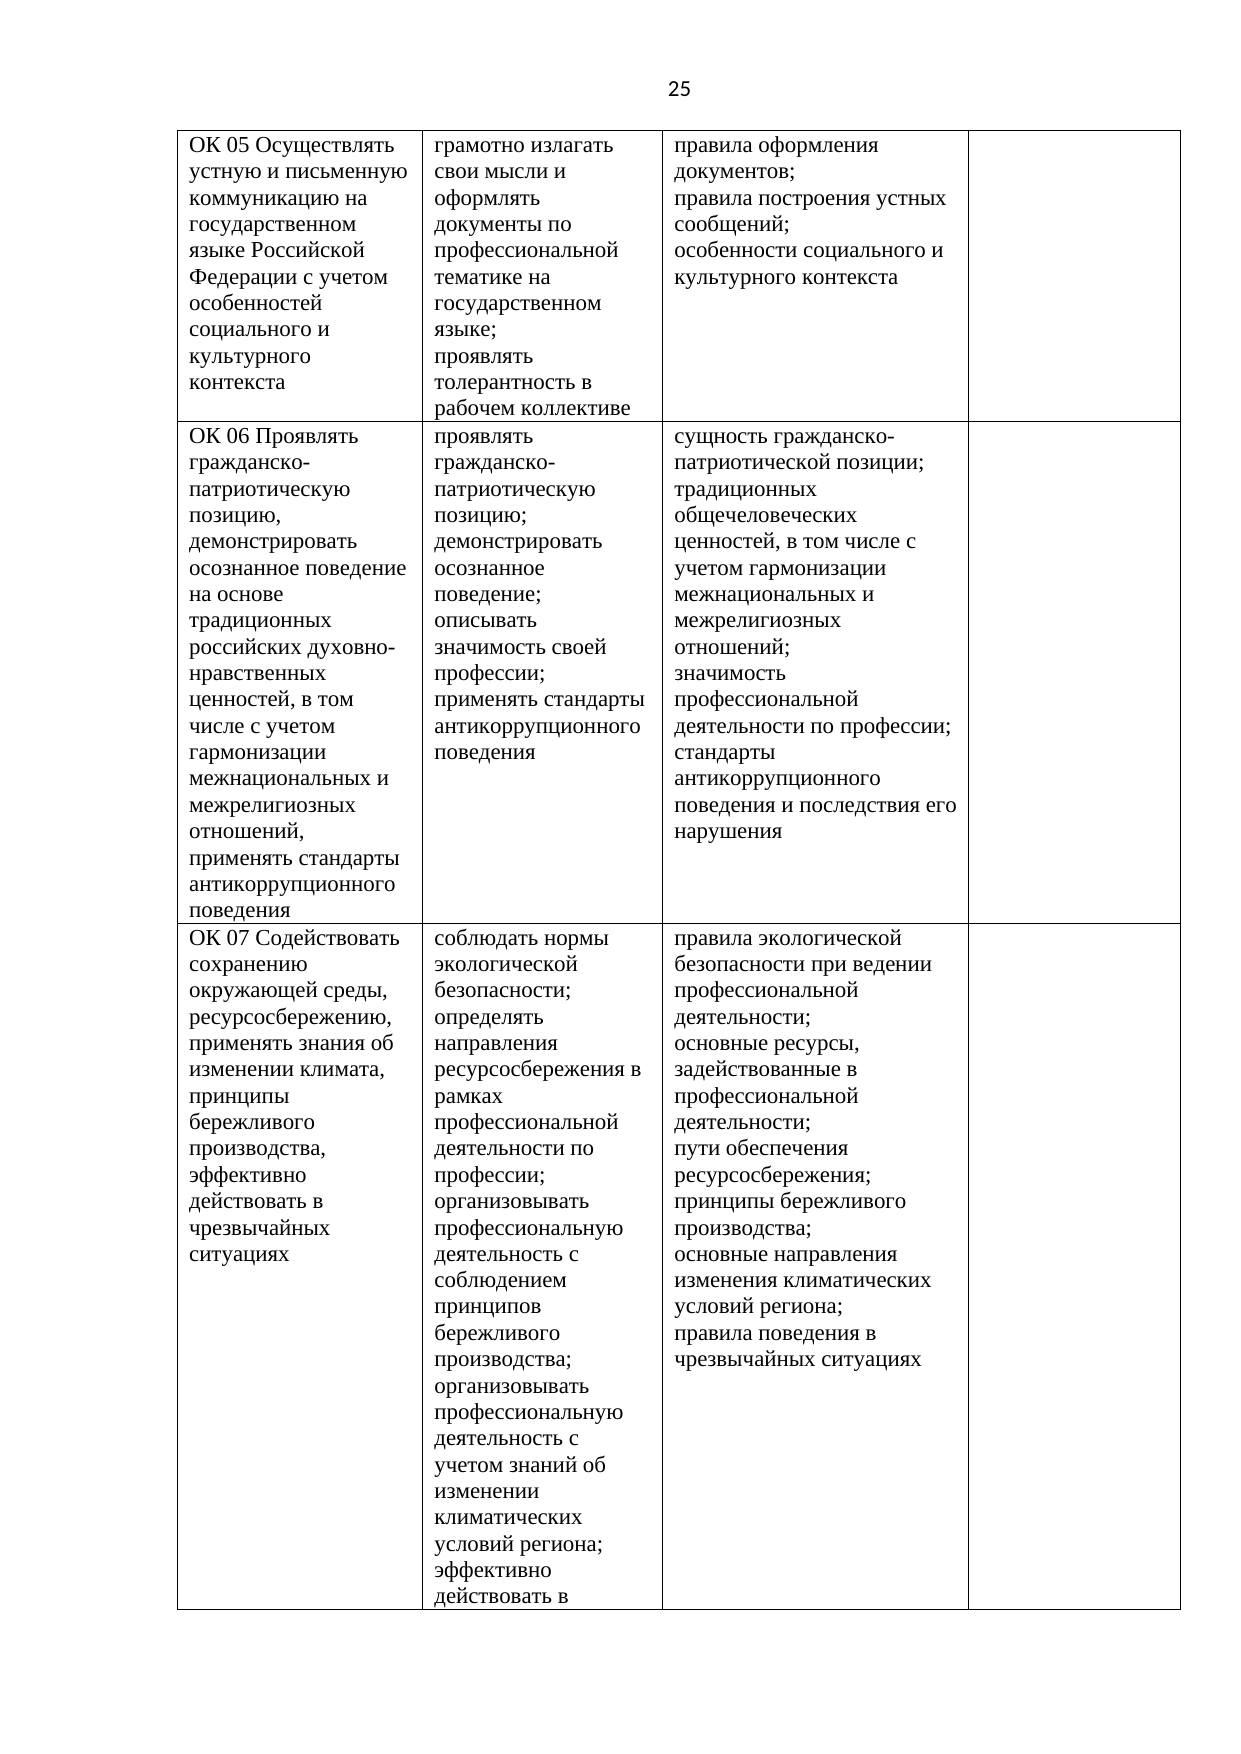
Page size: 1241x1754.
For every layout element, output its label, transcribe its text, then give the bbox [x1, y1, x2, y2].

table_cell [969, 422, 1180, 923]
table_cell [969, 924, 1180, 1609]
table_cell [178, 924, 422, 1609]
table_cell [663, 924, 968, 1609]
table_cell ОК 05 Осуществлять устную и письменную коммуникацию на государственном языке Российской Федерации с учетом особенностей социального и культурного контекста [178, 131, 422, 421]
table_cell проявлять гражданско-патриотическую позицию; демонстрировать осознанное поведение; описывать значимость своей профессии; применять стандарты антикоррупционного поведения [423, 422, 662, 923]
table_cell грамотно излагать свои мысли и оформлять документы по профессиональной тематике на государственном языке; проявлять толерантность в рабочем коллективе [423, 131, 662, 421]
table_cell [423, 924, 662, 1609]
table_cell ОК 06 Проявлять гражданско-патриотическую позицию, демонстрировать осознанное поведение на основе традиционных российских духовно-нравственных ценностей, в том числе с учетом гармонизации межнациональных и межрелигиозных отношений, применять стандарты антикоррупционного поведения [178, 422, 422, 923]
table_cell правила оформления документов; правила построения устных сообщений; особенности социального и культурного контекста [663, 131, 968, 421]
table_cell сущность гражданско-патриотической позиции; традиционных общечеловеческих ценностей, в том числе с учетом гармонизации межнациональных и межрелигиозных отношений; значимость профессиональной деятельности по профессии; стандарты антикоррупционного поведения и последствия его нарушения [663, 422, 968, 923]
table_cell [969, 131, 1180, 421]
